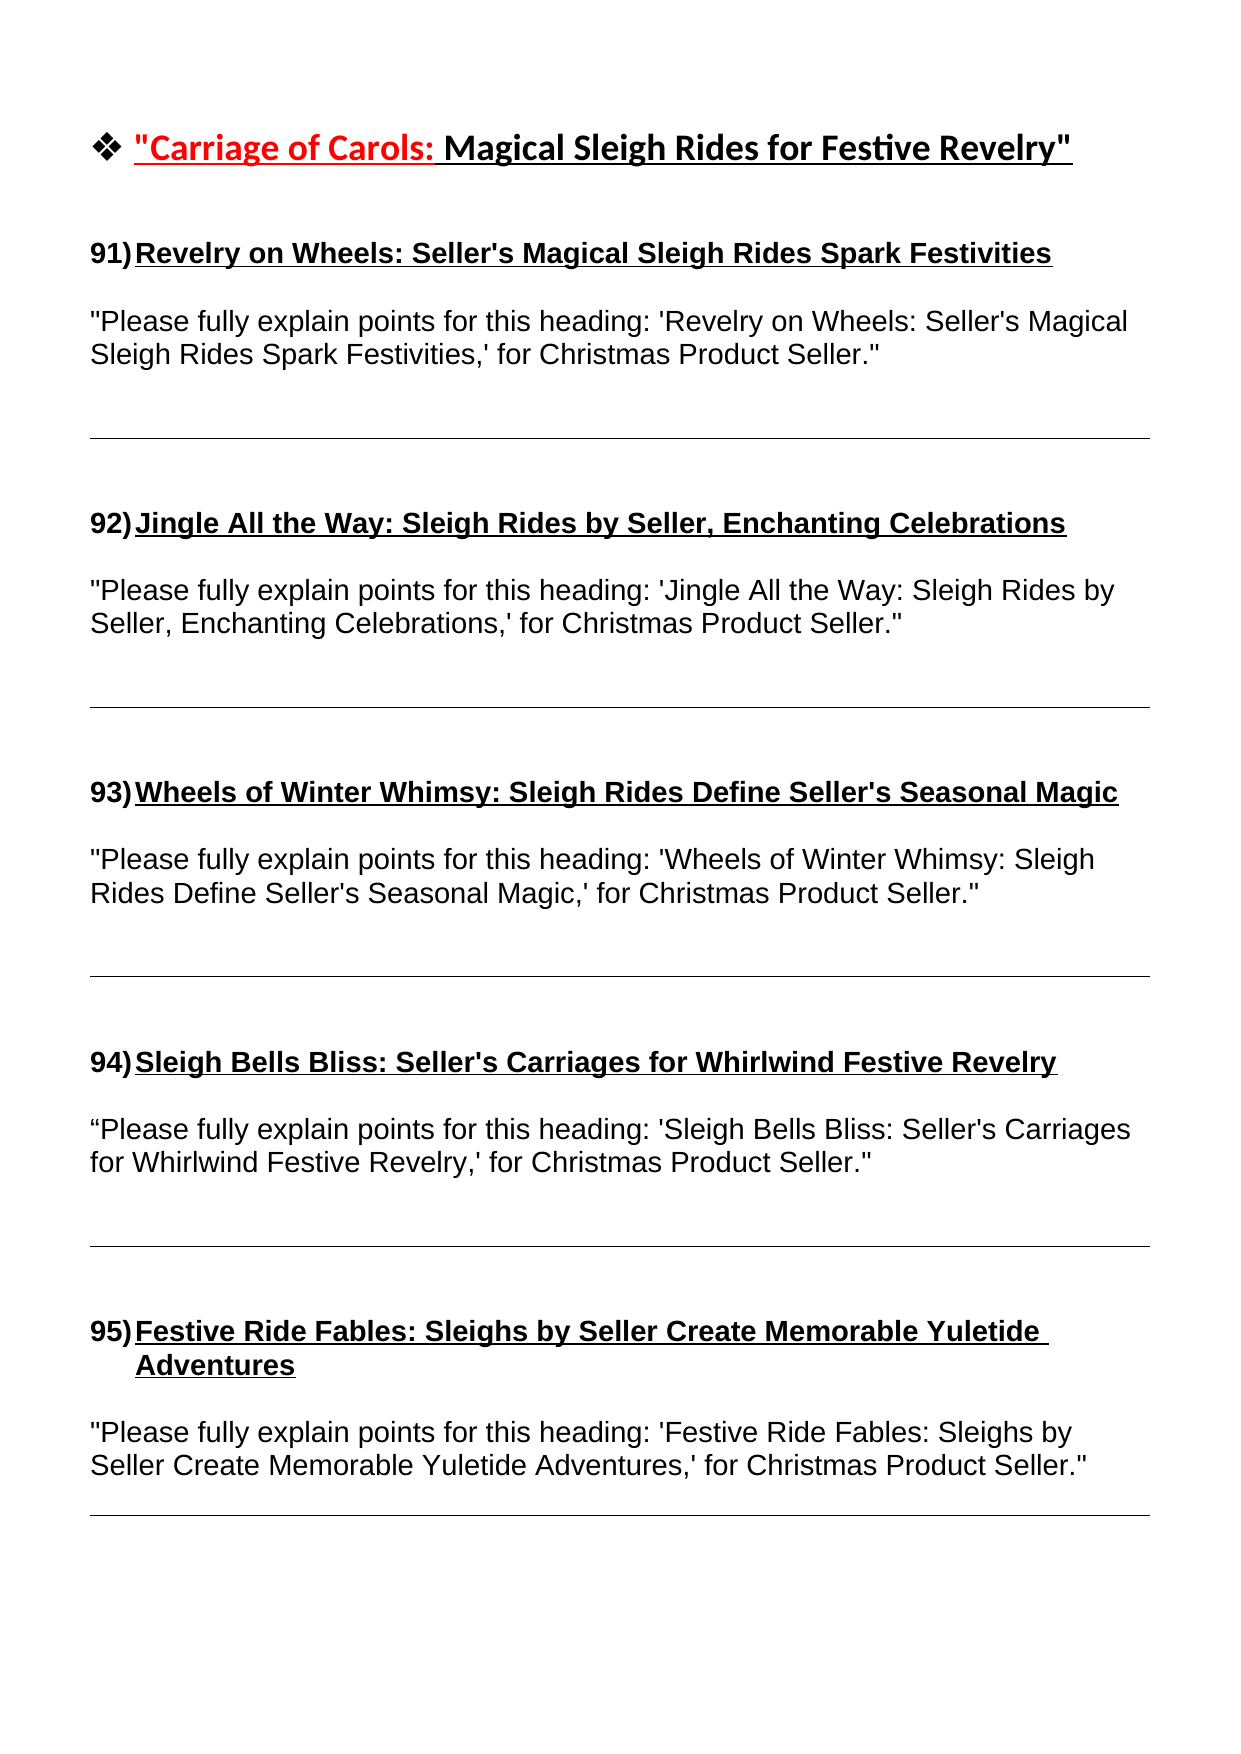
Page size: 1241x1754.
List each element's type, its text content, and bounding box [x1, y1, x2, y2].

list Revelry on Wheels: Seller's Magical Sleigh Rides Spark Festivities [90, 236, 1150, 270]
list Jingle All the Way: Sleigh Rides by Seller, Enchanting Celebrations [90, 506, 1150, 539]
list "Please fully explain points for this heading: 'Wheels of Winter Whimsy: Sleigh Rides Define Seller's Seasonal Magic,' for Christmas Product Seller." [90, 842, 1150, 909]
list "Please fully explain points for this heading: 'Jingle All the Way: Sleigh Rides by Seller, Enchanting Celebrations,' for Christmas Product Seller." [90, 573, 1150, 640]
list Wheels of Winter Whimsy: Sleigh Rides Define Seller's Seasonal Magic [90, 775, 1150, 809]
list Festive Ride Fables: Sleighs by Seller Create Memorable Yuletide Adventures [90, 1314, 1150, 1381]
list "Please fully explain points for this heading: 'Festive Ride Fables: Sleighs by Seller Create Memorable Yuletide Adventures,' for Christmas Product Seller." [90, 1414, 1150, 1482]
list "Carriage of Carols: Magical Sleigh Rides for Festive Revelry" [90, 123, 1150, 169]
list Sleigh Bells Bliss: Seller's Carriages for Whirlwind Festive Revelry [90, 1044, 1150, 1078]
list "Please fully explain points for this heading: 'Revelry on Wheels: Seller's Magical Sleigh Rides Spark Festivities,' for Christmas Product Seller." [90, 303, 1150, 371]
list “Please fully explain points for this heading: 'Sleigh Bells Bliss: Seller's Carriages for Whirlwind Festive Revelry,' for Christmas Product Seller." [90, 1112, 1150, 1179]
